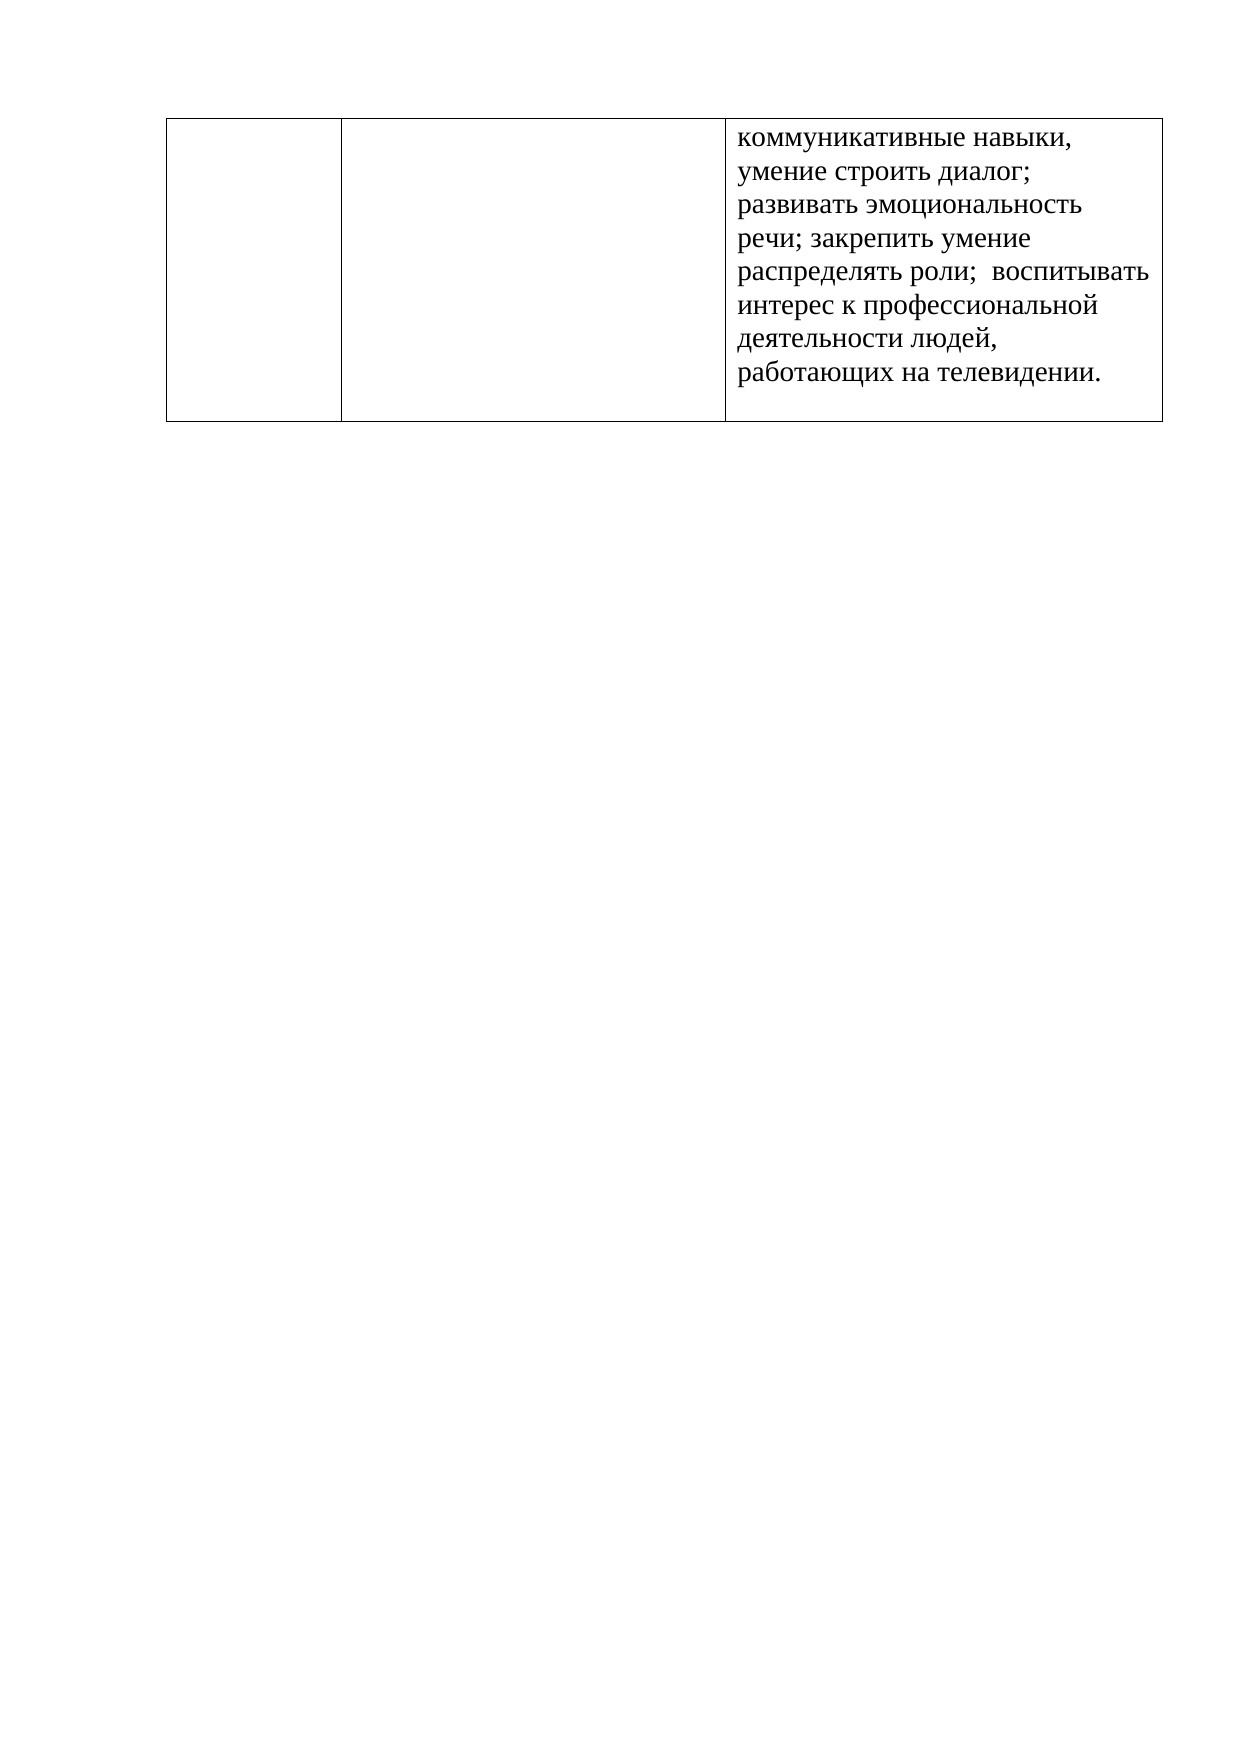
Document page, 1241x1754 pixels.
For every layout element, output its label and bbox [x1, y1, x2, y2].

table_cell [342, 119, 725, 421]
table_cell [726, 119, 1162, 421]
